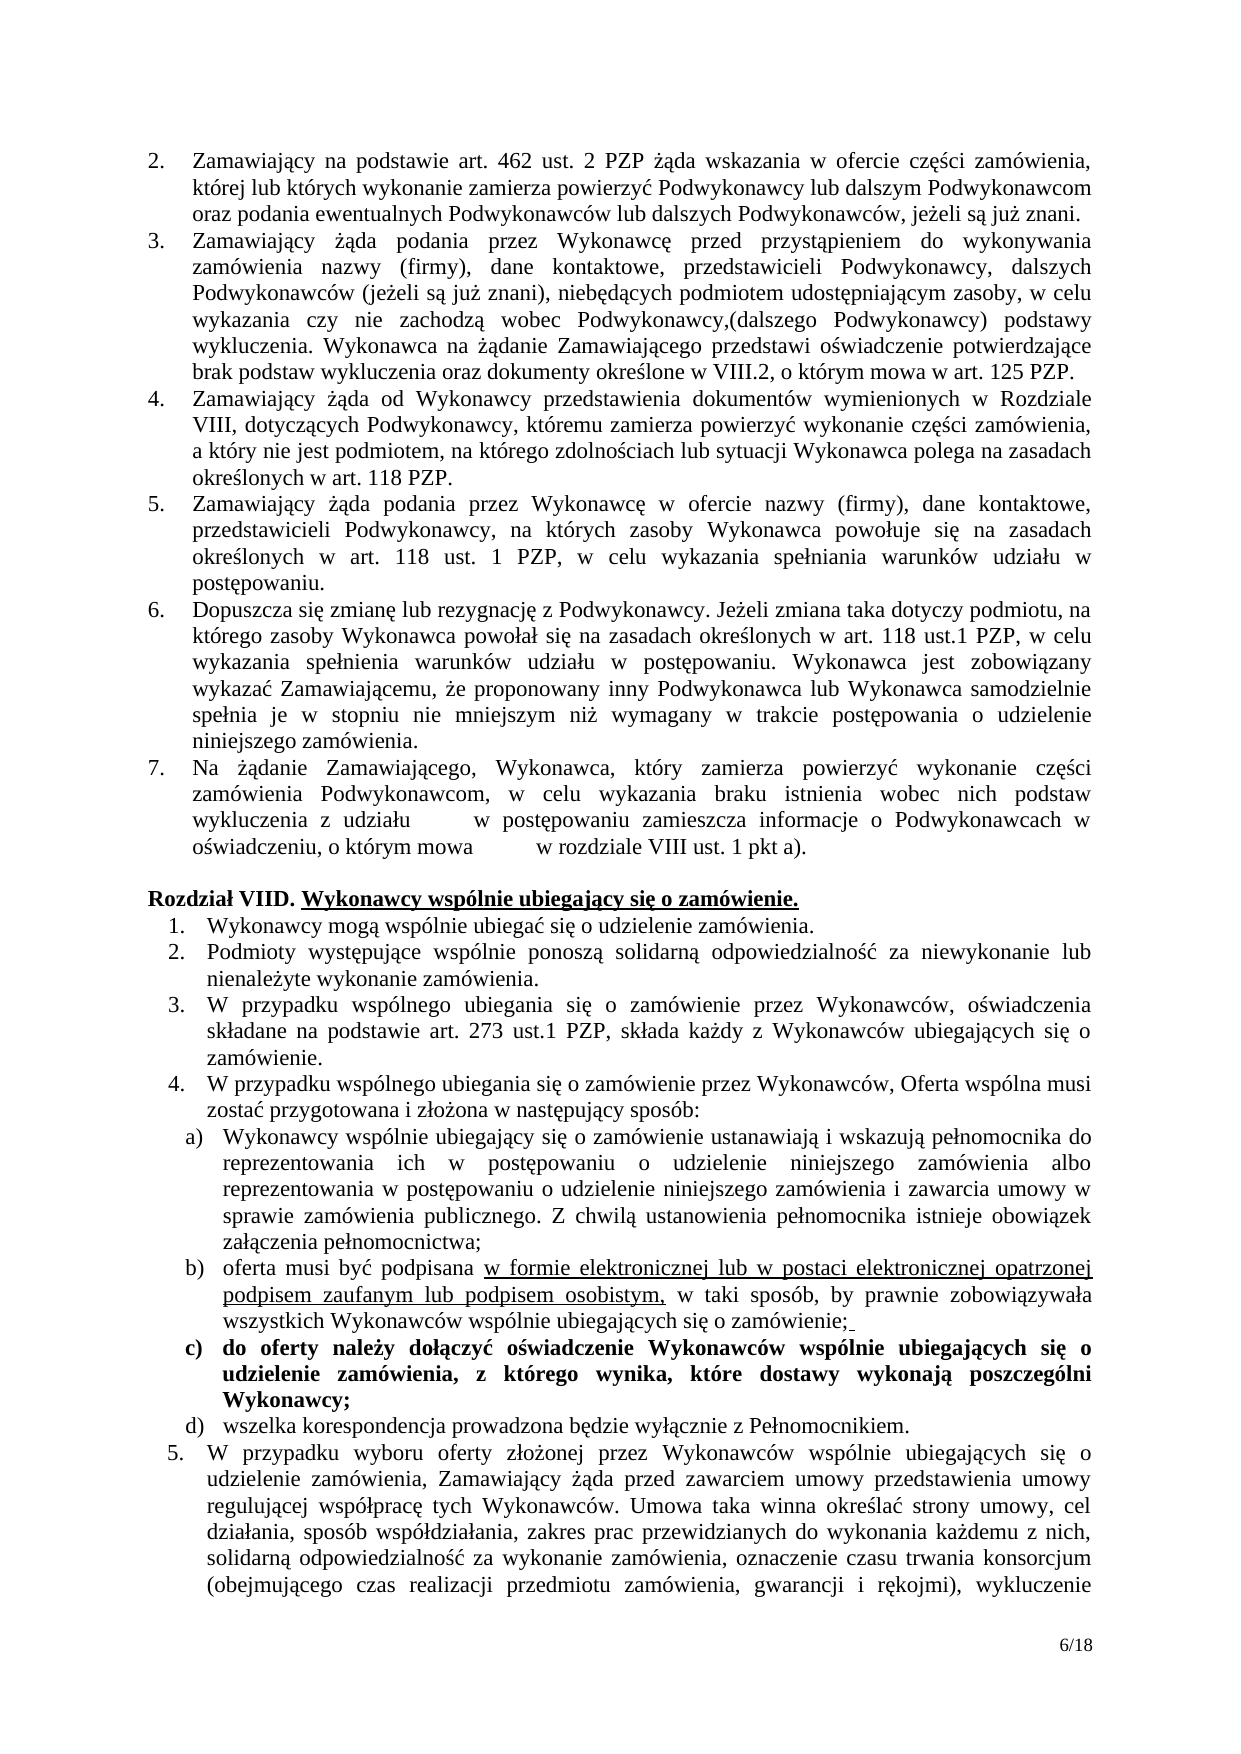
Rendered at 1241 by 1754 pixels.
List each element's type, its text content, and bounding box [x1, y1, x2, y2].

list Zamawiający żąda podania przez Wykonawcę w ofercie nazwy (firmy), dane kontaktowe, przedstawicieli Podwykonawcy, na których zasoby Wykonawca powołuje się na zasadach określonych w art. 118 ust. 1 PZP, w celu wykazania spełniania warunków udziału w postępowaniu. [148, 490, 1093, 596]
text Rozdział VIID. Wykonawcy wspólnie ubiegający się o zamówienie. [148, 886, 1093, 912]
list Podmioty występujące wspólnie ponoszą solidarną odpowiedzialność za niewykonanie lub nienależyte wykonanie zamówienia. [185, 938, 1093, 991]
list Zamawiający żąda podania przez Wykonawcę przed przystąpieniem do wykonywania zamówienia nazwy (firmy), dane kontaktowe, przedstawicieli Podwykonawcy, dalszych Podwykonawców (jeżeli są już znani), niebędących podmiotem udostępniającym zasoby, w celu wykazania czy nie zachodzą wobec Podwykonawcy,(dalszego Podwykonawcy) podstawy wykluczenia. Wykonawca na żądanie Zamawiającego przedstawi oświadczenie potwierdzające brak podstaw wykluczenia oraz dokumenty określone w VIII.2, o którym mowa w art. 125 PZP. [148, 227, 1093, 385]
list Wykonawcy mogą wspólnie ubiegać się o udzielenie zamówienia. [185, 912, 1093, 938]
list Dopuszcza się zmianę lub rezygnację z Podwykonawcy. Jeżeli zmiana taka dotyczy podmiotu, na którego zasoby Wykonawca powołał się na zasadach określonych w art. 118 ust.1 PZP, w celu wykazania spełnienia warunków udziału w postępowaniu. Wykonawca jest zobowiązany wykazać Zamawiającemu, że proponowany inny Podwykonawca lub Wykonawca samodzielnie spełnia je w stopniu nie mniejszym niż wymagany w trakcie postępowania o udzielenie niniejszego zamówienia. [148, 596, 1093, 754]
list wszelka korespondencja prowadzona będzie wyłącznie z Pełnomocnikiem. [185, 1413, 1093, 1439]
list do oferty należy dołączyć oświadczenie Wykonawców wspólnie ubiegających się o udzielenie zamówienia, z którego wynika, które dostawy wykonają poszczególni Wykonawcy; [185, 1333, 1093, 1413]
list Wykonawcy wspólnie ubiegający się o zamówienie ustanawiają i wskazują pełnomocnika do reprezentowania ich w postępowaniu o udzielenie niniejszego zamówienia albo reprezentowania w postępowaniu o udzielenie niniejszego zamówienia i zawarcia umowy w sprawie zamówienia publicznego. Z chwilą ustanowienia pełnomocnika istnieje obowiązek załączenia pełnomocnictwa; [185, 1123, 1093, 1254]
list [184, 1439, 1093, 1597]
list W przypadku wspólnego ubiegania się o zamówienie przez Wykonawców, Oferta wspólna musi zostać przygotowana i złożona w następujący sposób: [185, 1070, 1093, 1123]
list W przypadku wspólnego ubiegania się o zamówienie przez Wykonawców, oświadczenia składane na podstawie art. 273 ust.1 PZP, składa każdy z Wykonawców ubiegających się o zamówienie. [185, 991, 1093, 1070]
list Na żądanie Zamawiającego, Wykonawca, który zamierza powierzyć wykonanie części zamówienia Podwykonawcom, w celu wykazania braku istnienia wobec nich podstaw wykluczenia z udziału w postępowaniu zamieszcza informacje o Podwykonawcach w oświadczeniu, o którym mowa w rozdziale VIII ust. 1 pkt a). [148, 754, 1093, 859]
list Zamawiający na podstawie art. 462 ust. 2 PZP żąda wskazania w ofercie części zamówienia, której lub których wykonanie zamierza powierzyć Podwykonawcy lub dalszym Podwykonawcom oraz podania ewentualnych Podwykonawców lub dalszych Podwykonawców, jeżeli są już znani. [148, 148, 1093, 227]
list oferta musi być podpisana w formie elektronicznej lub w postaci elektronicznej opatrzonej podpisem zaufanym lub podpisem osobistym, w taki sposób, by prawnie zobowiązywała wszystkich Wykonawców wspólnie ubiegających się o zamówienie; [185, 1254, 1093, 1333]
list Zamawiający żąda od Wykonawcy przedstawienia dokumentów wymienionych w Rozdziale VIII, dotyczących Podwykonawcy, któremu zamierza powierzyć wykonanie części zamówienia, a który nie jest podmiotem, na którego zdolnościach lub sytuacji Wykonawca polega na zasadach określonych w art. 118 PZP. [148, 385, 1093, 490]
